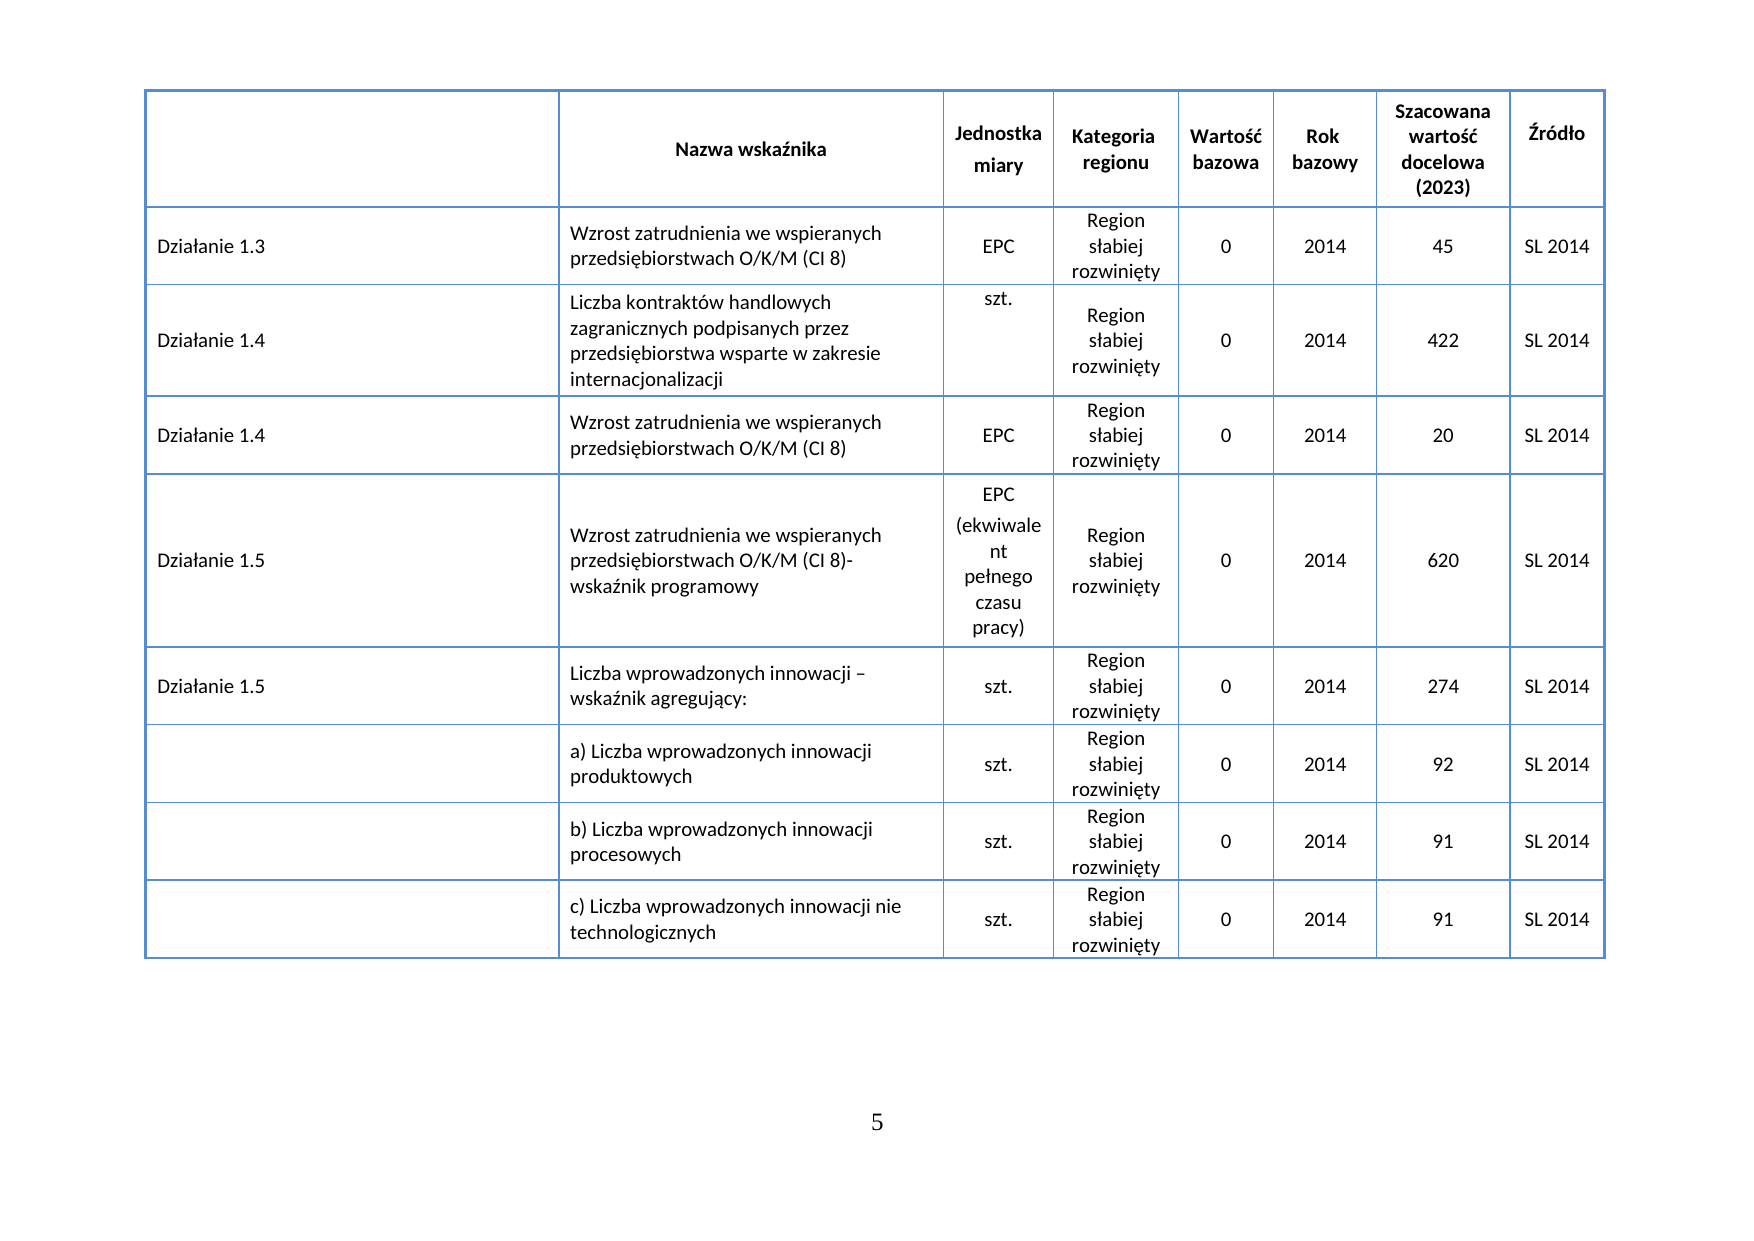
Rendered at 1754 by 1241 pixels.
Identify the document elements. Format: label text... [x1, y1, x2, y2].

table_cell Liczba wprowadzonych innowacji – wskaźnik agregujący: [560, 648, 943, 724]
table_cell EPC [944, 208, 1053, 284]
table_cell 0 [1179, 208, 1273, 284]
table_cell 92 [1377, 725, 1509, 802]
table_cell SL 2014 [1511, 648, 1603, 724]
table_cell 20 [1377, 397, 1509, 473]
table_cell 0 [1179, 285, 1273, 395]
table_cell 45 [1377, 208, 1509, 284]
table_cell SL 2014 [1511, 397, 1603, 473]
table_cell SL 2014 [1511, 803, 1603, 879]
table_cell 0 [1179, 397, 1273, 473]
table_cell SL 2014 [1511, 208, 1603, 284]
table_cell Liczba kontraktów handlowych zagranicznych podpisanych przez przedsiębiorstwa wsparte w zakresie internacjonalizacji [560, 285, 943, 395]
table_cell szt. [944, 803, 1053, 879]
table_cell 2014 [1274, 285, 1376, 395]
table_cell Region słabiej rozwinięty [1054, 881, 1178, 957]
table_cell 274 [1377, 648, 1509, 724]
table_cell Działanie 1.3 [147, 208, 558, 284]
table_cell 91 [1377, 803, 1509, 879]
table_cell Region słabiej rozwinięty [1054, 648, 1178, 724]
table_cell 0 [1179, 725, 1273, 802]
table_cell Działanie 1.4 [147, 397, 558, 473]
table_cell EPC [944, 397, 1053, 473]
table_header [147, 92, 558, 206]
table_cell EPC (ekwiwalent pełnego czasu pracy) [944, 475, 1053, 646]
table_cell szt. [944, 648, 1053, 724]
table_cell Region słabiej rozwinięty [1054, 475, 1178, 646]
table_cell 0 [1179, 475, 1273, 646]
table_cell Działanie 1.5 [147, 475, 558, 646]
table_cell 2014 [1274, 475, 1376, 646]
table_cell Działanie 1.4 [147, 285, 558, 395]
table_header Rok bazowy [1274, 92, 1376, 206]
table_cell c) Liczba wprowadzonych innowacji nie technologicznych [560, 881, 943, 957]
table_cell szt. [944, 725, 1053, 802]
table_cell 2014 [1274, 208, 1376, 284]
table_cell szt. [944, 285, 1053, 395]
table_cell [147, 725, 558, 802]
table_cell Region słabiej rozwinięty [1054, 208, 1178, 284]
table_cell 2014 [1274, 881, 1376, 957]
table_cell 422 [1377, 285, 1509, 395]
table_cell 0 [1179, 648, 1273, 724]
table_cell Działanie 1.5 [147, 648, 558, 724]
table_cell 0 [1179, 881, 1273, 957]
table_cell a) Liczba wprowadzonych innowacji produktowych [560, 725, 943, 802]
table_cell Region słabiej rozwinięty [1054, 397, 1178, 473]
table_cell 2014 [1274, 648, 1376, 724]
table_cell SL 2014 [1511, 475, 1603, 646]
table_cell 0 [1179, 803, 1273, 879]
table_cell b) Liczba wprowadzonych innowacji procesowych [560, 803, 943, 879]
table_cell SL 2014 [1511, 881, 1603, 957]
table_header Wartość bazowa [1179, 92, 1273, 206]
table_cell Wzrost zatrudnienia we wspieranych przedsiębiorstwach O/K/M (CI 8) [560, 208, 943, 284]
table_cell Region słabiej rozwinięty [1054, 285, 1178, 395]
table_header Nazwa wskaźnika [560, 92, 943, 206]
table_cell 91 [1377, 881, 1509, 957]
table_cell 620 [1377, 475, 1509, 646]
table_header Szacowana wartość docelowa (2023) [1377, 92, 1509, 206]
table_cell 2014 [1274, 397, 1376, 473]
table_cell SL 2014 [1511, 725, 1603, 802]
table_cell [147, 881, 558, 957]
table_cell Wzrost zatrudnienia we wspieranych przedsiębiorstwach O/K/M (CI 8)- wskaźnik programowy [560, 475, 943, 646]
table_header Źródło [1511, 92, 1603, 206]
table_cell SL 2014 [1511, 285, 1603, 395]
table_header Jednostka miary [944, 92, 1053, 206]
table_cell szt. [944, 881, 1053, 957]
table_cell Wzrost zatrudnienia we wspieranych przedsiębiorstwach O/K/M (CI 8) [560, 397, 943, 473]
table_header Kategoria regionu [1054, 92, 1178, 206]
table_cell 2014 [1274, 803, 1376, 879]
table_cell Region słabiej rozwinięty [1054, 803, 1178, 879]
table_cell 2014 [1274, 725, 1376, 802]
table_cell [147, 803, 558, 879]
table_cell Region słabiej rozwinięty [1054, 725, 1178, 802]
